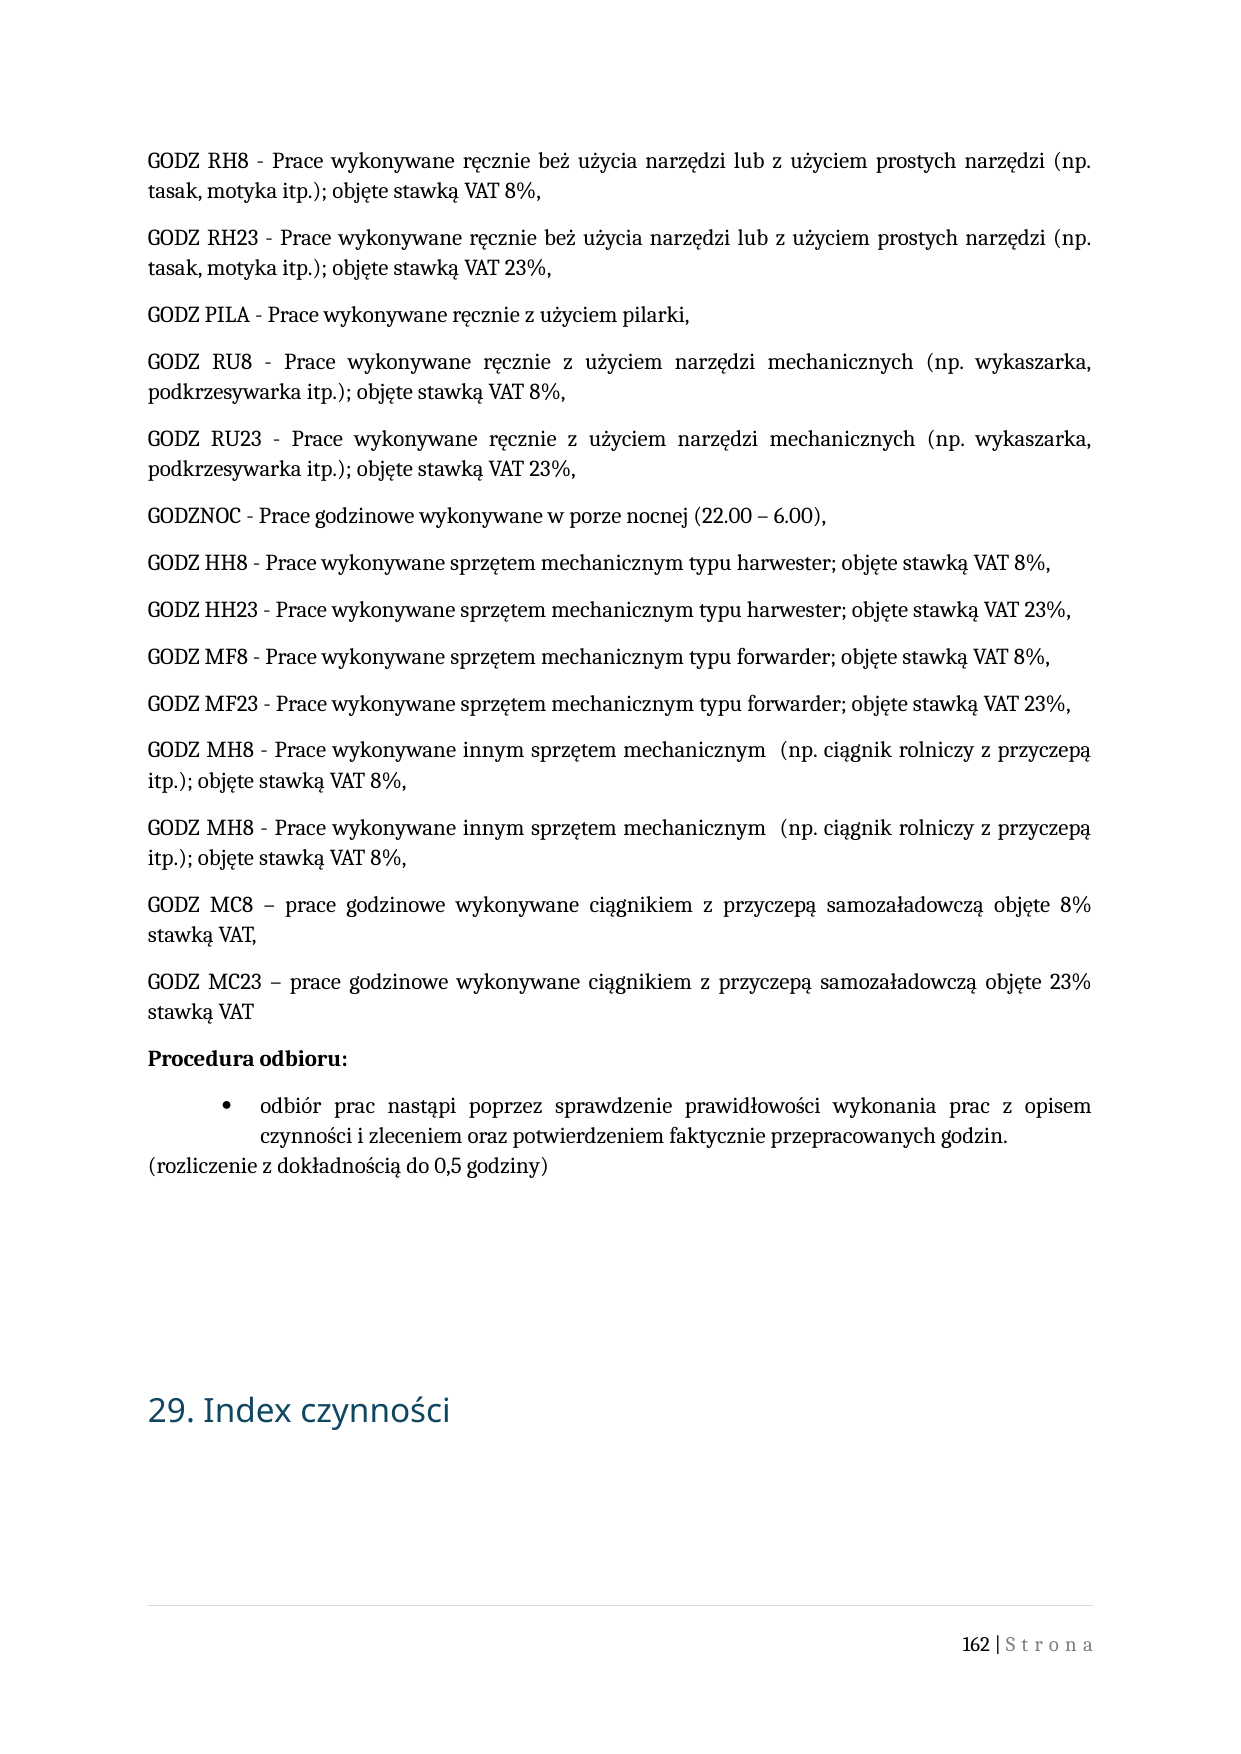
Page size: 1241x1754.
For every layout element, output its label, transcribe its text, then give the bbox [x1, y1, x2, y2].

text GODZ HH23 - Prace wykonywane sprzętem mechanicznym typu harwester; objęte stawką VAT 23%, [148, 597, 1093, 623]
text GODZ MF23 - Prace wykonywane sprzętem mechanicznym typu forwarder; objęte stawką VAT 23%, [148, 690, 1093, 717]
text GODZ RH8 - Prace wykonywane ręcznie beż użycia narzędzi lub z użyciem prostych narzędzi (np. tasak, motyka itp.); objęte stawką VAT 8%, [148, 148, 1093, 204]
text GODZ MC8 – prace godzinowe wykonywane ciągnikiem z przyczepą samozaładowczą objęte 8% stawką VAT, [148, 891, 1093, 948]
text GODZ HH8 - Prace wykonywane sprzętem mechanicznym typu harwester; objęte stawką VAT 8%, [148, 550, 1093, 576]
text GODZ RU23 - Prace wykonywane ręcznie z użyciem narzędzi mechanicznych (np. wykaszarka, podkrzesywarka itp.); objęte stawką VAT 23%, [148, 426, 1093, 482]
text GODZ MH8 - Prace wykonywane innym sprzętem mechanicznym (np. ciągnik rolniczy z przyczepą itp.); objęte stawką VAT 8%, [148, 814, 1093, 871]
text GODZ RH23 - Prace wykonywane ręcznie beż użycia narzędzi lub z użyciem prostych narzędzi (np. tasak, motyka itp.); objęte stawką VAT 23%, [148, 225, 1093, 281]
list odbiór prac nastąpi poprzez sprawdzenie prawidłowości wykonania prac z opisem czynności i zleceniem oraz potwierdzeniem faktycznie przepracowanych godzin. [223, 1092, 1093, 1149]
text Procedura odbioru: [148, 1046, 1093, 1072]
text GODZ PILA - Prace wykonywane ręcznie z użyciem pilarki, [148, 302, 1093, 328]
text GODZNOC - Prace godzinowe wykonywane w porze nocnej (22.00 – 6.00), [148, 503, 1093, 529]
text 29. Index czynności [148, 1387, 1093, 1433]
text GODZ MH8 - Prace wykonywane innym sprzętem mechanicznym (np. ciągnik rolniczy z przyczepą itp.); objęte stawką VAT 8%, [148, 737, 1093, 794]
text GODZ RU8 - Prace wykonywane ręcznie z użyciem narzędzi mechanicznych (np. wykaszarka, podkrzesywarka itp.); objęte stawką VAT 8%, [148, 349, 1093, 405]
text (rozliczenie z dokładnością do 0,5 godziny) [148, 1153, 1093, 1179]
text GODZ MF8 - Prace wykonywane sprzętem mechanicznym typu forwarder; objęte stawką VAT 8%, [148, 643, 1093, 670]
text GODZ MC23 – prace godzinowe wykonywane ciągnikiem z przyczepą samozaładowczą objęte 23% stawką VAT [148, 968, 1093, 1025]
